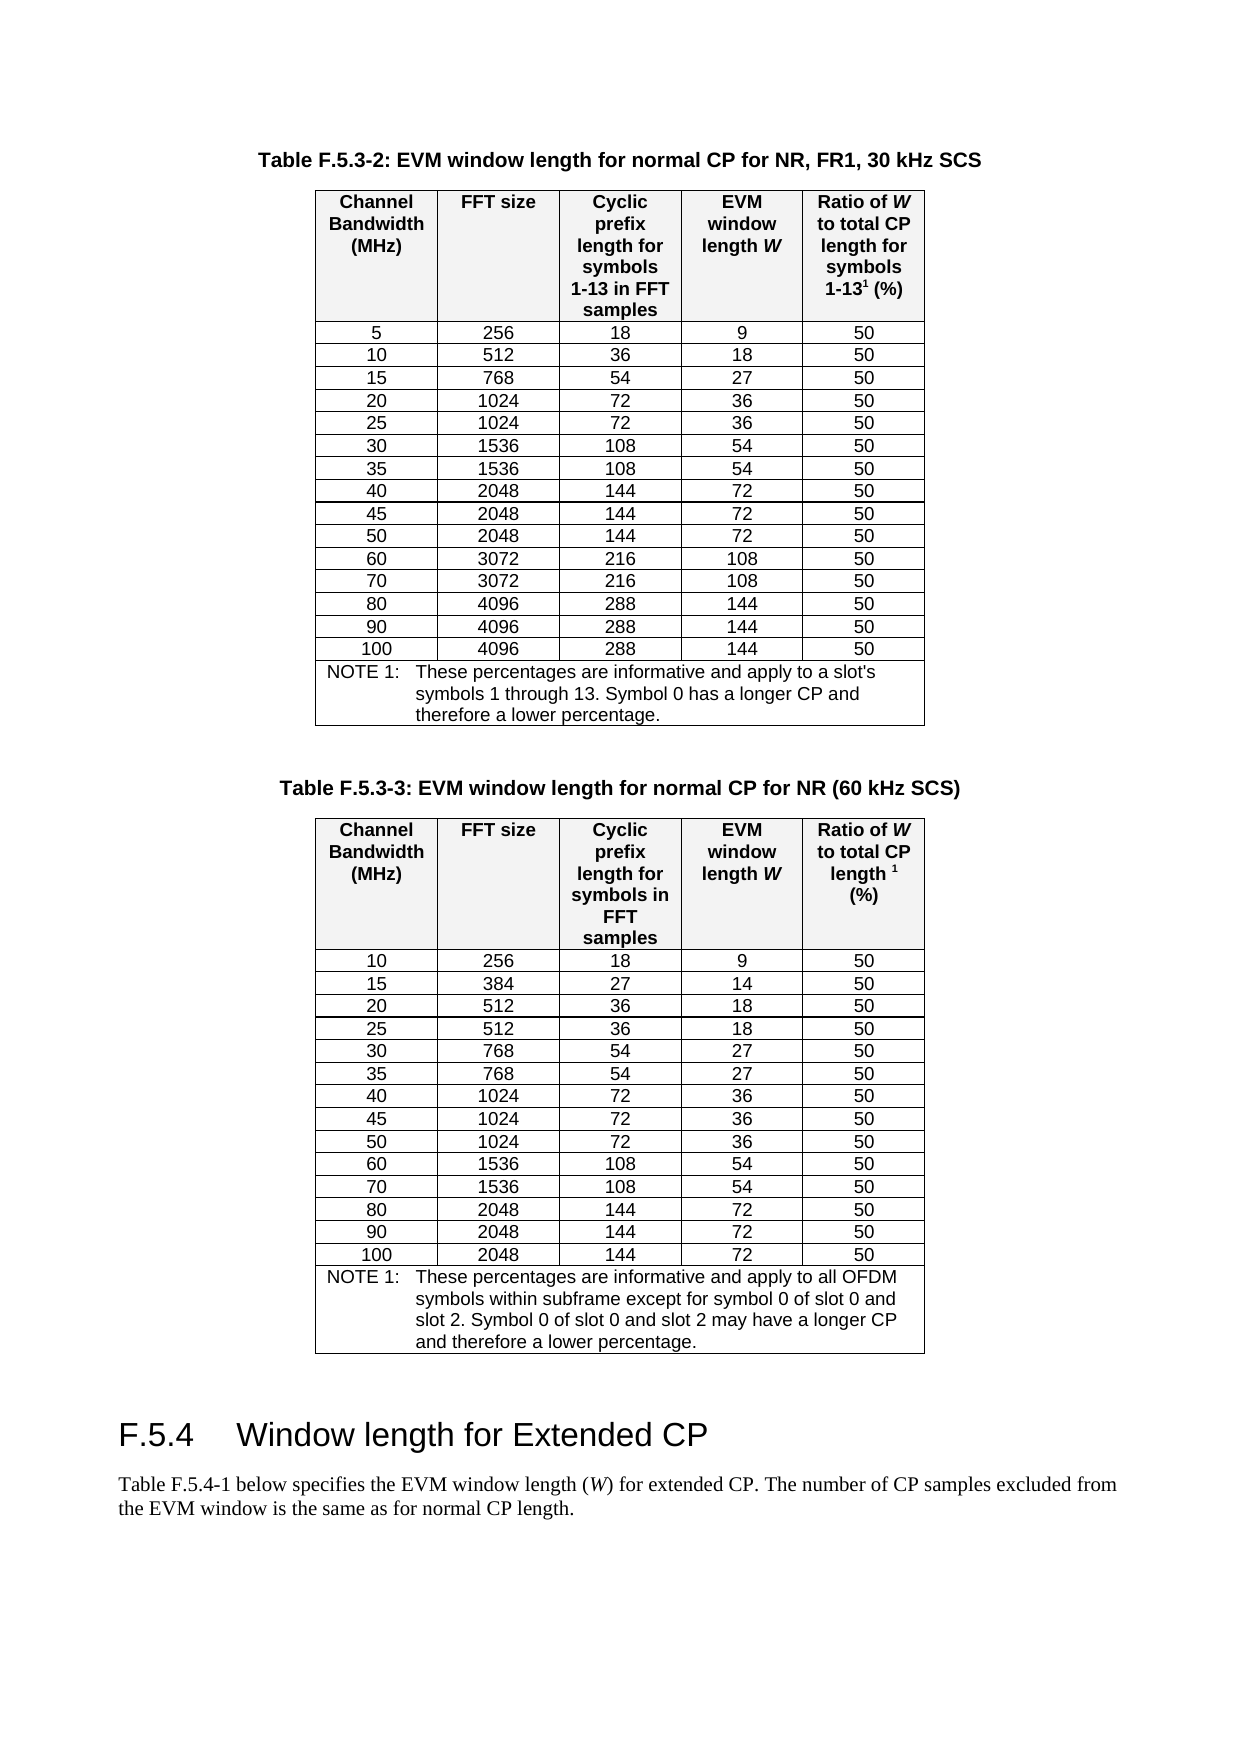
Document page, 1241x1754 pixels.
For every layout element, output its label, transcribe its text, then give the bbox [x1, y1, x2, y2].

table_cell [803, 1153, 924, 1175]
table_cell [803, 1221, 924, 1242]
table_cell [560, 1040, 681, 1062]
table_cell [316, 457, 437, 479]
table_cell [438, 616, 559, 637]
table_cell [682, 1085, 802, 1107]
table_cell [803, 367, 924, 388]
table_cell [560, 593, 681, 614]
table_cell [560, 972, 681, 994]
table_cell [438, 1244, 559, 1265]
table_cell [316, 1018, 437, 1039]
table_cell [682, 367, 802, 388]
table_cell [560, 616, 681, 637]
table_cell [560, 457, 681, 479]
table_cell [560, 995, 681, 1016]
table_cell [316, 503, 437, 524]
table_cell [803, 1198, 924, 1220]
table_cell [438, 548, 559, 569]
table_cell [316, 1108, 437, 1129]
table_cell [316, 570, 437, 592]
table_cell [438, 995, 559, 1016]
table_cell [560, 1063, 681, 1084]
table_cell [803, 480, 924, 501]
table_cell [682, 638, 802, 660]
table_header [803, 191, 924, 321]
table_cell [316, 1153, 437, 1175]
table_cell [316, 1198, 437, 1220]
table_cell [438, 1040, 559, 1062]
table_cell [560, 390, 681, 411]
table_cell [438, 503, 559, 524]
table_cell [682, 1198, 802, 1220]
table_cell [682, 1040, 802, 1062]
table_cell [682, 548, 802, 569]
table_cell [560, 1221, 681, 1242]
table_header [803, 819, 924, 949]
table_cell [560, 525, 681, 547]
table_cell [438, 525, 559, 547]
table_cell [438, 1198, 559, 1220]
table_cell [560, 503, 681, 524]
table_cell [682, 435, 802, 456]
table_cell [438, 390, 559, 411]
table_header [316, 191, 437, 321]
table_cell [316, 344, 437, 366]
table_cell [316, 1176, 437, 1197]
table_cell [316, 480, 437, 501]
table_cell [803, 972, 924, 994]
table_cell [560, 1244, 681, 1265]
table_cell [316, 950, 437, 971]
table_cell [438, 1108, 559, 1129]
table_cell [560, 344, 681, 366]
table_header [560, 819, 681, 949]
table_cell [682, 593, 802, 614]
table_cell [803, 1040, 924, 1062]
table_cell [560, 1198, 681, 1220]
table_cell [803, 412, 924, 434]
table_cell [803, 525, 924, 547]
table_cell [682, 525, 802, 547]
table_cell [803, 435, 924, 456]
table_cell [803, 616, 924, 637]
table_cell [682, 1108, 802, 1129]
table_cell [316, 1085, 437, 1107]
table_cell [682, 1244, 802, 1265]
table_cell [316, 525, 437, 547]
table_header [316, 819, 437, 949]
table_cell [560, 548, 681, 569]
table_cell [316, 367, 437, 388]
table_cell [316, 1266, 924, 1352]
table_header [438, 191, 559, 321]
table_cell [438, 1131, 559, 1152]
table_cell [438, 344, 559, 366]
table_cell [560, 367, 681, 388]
text Table F.5.3-3: EVM window length for normal CP for NR (60 kHz SCS) [118, 776, 1122, 799]
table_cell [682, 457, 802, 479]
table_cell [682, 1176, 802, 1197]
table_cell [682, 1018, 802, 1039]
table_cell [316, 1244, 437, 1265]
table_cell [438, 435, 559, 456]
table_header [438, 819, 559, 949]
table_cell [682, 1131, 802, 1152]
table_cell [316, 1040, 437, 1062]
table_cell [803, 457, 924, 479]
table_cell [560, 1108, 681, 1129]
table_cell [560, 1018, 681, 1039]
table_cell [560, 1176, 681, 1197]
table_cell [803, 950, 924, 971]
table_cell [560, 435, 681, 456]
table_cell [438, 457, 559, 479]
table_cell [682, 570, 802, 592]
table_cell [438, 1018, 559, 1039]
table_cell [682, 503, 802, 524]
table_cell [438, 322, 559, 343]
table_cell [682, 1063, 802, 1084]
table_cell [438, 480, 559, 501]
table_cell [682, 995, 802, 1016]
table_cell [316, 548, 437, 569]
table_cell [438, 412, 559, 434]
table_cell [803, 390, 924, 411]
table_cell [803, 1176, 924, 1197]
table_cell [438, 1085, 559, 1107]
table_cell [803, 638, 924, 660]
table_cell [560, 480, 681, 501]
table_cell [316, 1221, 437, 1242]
text Table F.5.4-1 below specifies the EVM window length (W) for extended CP. The number of CP samples excluded from the EVM window is the same as for normal CP length. [118, 1472, 1122, 1520]
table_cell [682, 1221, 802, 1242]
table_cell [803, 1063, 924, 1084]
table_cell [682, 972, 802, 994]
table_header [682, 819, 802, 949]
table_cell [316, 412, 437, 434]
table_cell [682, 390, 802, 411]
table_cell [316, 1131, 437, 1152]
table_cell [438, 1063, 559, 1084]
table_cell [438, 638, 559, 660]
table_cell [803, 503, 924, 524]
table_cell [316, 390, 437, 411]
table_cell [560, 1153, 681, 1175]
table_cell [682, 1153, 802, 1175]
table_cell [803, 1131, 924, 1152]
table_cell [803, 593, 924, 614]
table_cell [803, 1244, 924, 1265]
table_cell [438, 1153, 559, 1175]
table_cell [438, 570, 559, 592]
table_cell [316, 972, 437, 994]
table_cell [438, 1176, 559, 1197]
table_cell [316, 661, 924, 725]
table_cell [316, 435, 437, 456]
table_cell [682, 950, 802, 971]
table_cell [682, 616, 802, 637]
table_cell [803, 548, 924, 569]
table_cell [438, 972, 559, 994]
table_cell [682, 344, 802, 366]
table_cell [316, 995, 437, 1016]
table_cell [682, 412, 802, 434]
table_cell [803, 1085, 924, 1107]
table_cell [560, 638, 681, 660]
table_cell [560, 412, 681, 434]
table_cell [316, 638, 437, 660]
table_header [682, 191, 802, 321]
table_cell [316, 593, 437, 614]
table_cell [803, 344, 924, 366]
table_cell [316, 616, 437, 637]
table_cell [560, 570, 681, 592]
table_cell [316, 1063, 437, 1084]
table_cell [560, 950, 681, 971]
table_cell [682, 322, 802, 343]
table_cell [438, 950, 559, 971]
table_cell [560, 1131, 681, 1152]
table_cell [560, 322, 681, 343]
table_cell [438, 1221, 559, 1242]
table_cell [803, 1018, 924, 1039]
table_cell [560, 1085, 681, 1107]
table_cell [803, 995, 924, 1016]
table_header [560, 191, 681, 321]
subtitle F.5.4 Window length for Extended CP [118, 1415, 1122, 1453]
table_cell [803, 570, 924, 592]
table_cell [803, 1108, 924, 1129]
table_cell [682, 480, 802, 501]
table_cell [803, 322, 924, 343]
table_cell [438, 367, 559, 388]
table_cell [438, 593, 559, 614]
text Table F.5.3-2: EVM window length for normal CP for NR, FR1, 30 kHz SCS [118, 147, 1122, 171]
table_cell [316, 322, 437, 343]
